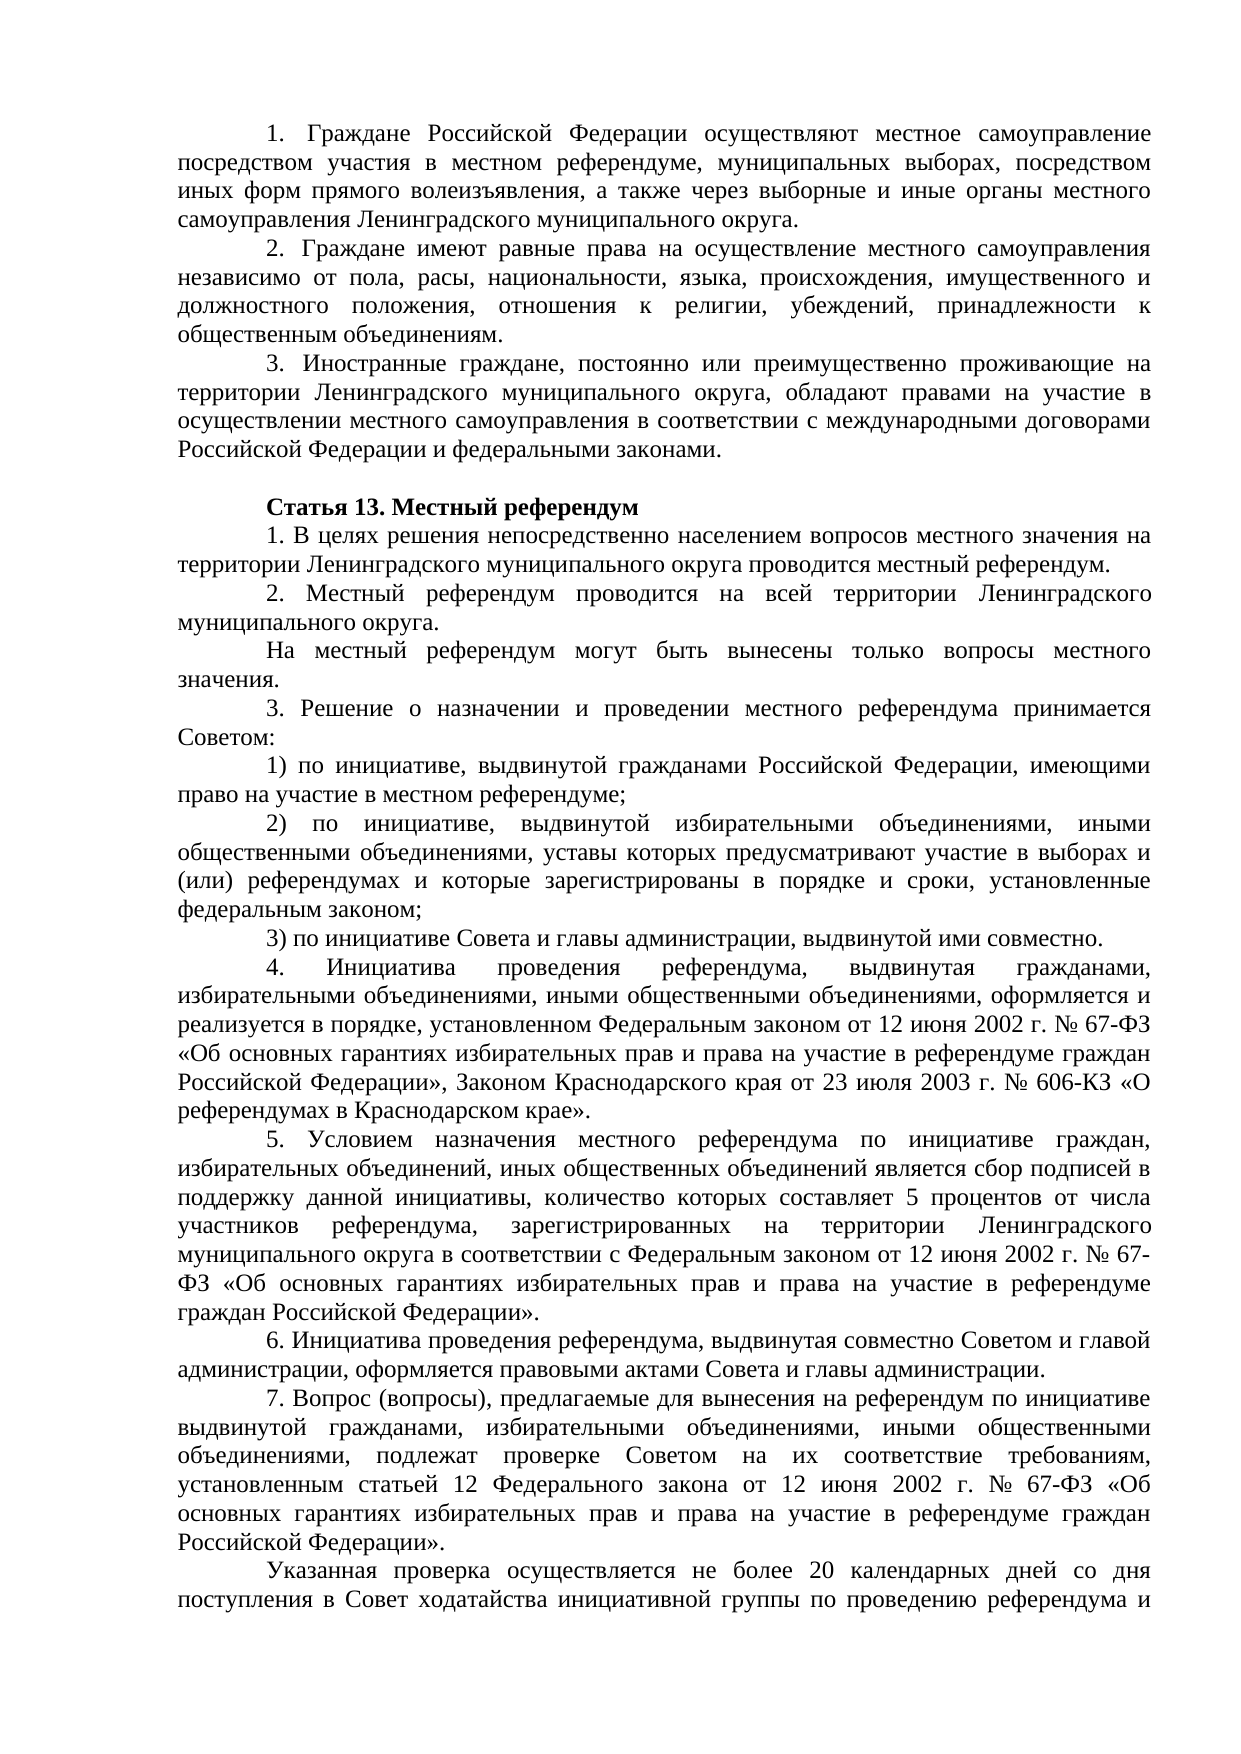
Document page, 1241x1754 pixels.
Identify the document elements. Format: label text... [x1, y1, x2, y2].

text 2. Местный референдум проводится на всей территории Ленинградского муниципального округа. [177, 578, 1152, 636]
text На местный референдум могут быть вынесены только вопросы местного значения. [177, 636, 1152, 693]
list Иностранные граждане, постоянно или преимущественно проживающие на территории Ленинградского муниципального округа, обладают правами на участие в осуществлении местного самоуправления в соответствии с международными договорами Российской Федерации и федеральными законами. [177, 348, 1152, 463]
text 1) по инициативе, выдвинутой гражданами Российской Федерации, имеющими право на участие в местном референдуме; [177, 751, 1152, 808]
list Граждане имеют равные права на осуществление местного самоуправления независимо от пола, расы, национальности, языка, происхождения, имущественного и должностного положения, отношения к религии, убеждений, принадлежности к общественным объединениям. [177, 233, 1152, 348]
text 6. Инициатива проведения референдума, выдвинутая совместно Советом и главой администрации, оформляется правовыми актами Совета и главы администрации. [177, 1326, 1152, 1383]
text 3) по инициативе Совета и главы администрации, выдвинутой ими совместно. [177, 923, 1152, 952]
list Граждане Российской Федерации осуществляют местное самоуправление посредством участия в местном референдуме, муниципальных выборах, посредством иных форм прямого волеизъявления, а также через выборные и иные органы местного самоуправления Ленинградского муниципального округа. [177, 118, 1152, 233]
text 1. В целях решения непосредственно населением вопросов местного значения на территории Ленинградского муниципального округа проводится местный референдум. [177, 521, 1152, 578]
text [177, 1556, 1152, 1613]
text 4. Инициатива проведения референдума, выдвинутая гражданами, избирательными объединениями, иными общественными объединениями, оформляется и реализуется в порядке, установленном Федеральным законом от 12 июня 2002 г. № 67-ФЗ «Об основных гарантиях избирательных прав и права на участие в референдуме граждан Российской Федерации», Законом Краснодарского края от 23 июля 2003 г. № 606-КЗ «О референдумах в Краснодарском крае». [177, 952, 1152, 1124]
text 5. Условием назначения местного референдума по инициативе граждан, избирательных объединений, иных общественных объединений является сбор подписей в поддержку данной инициативы, количество которых составляет 5 процентов от числа участников референдума, зарегистрированных на территории Ленинградского муниципального округа в соответствии с Федеральным законом от 12 июня 2002 г. № 67-ФЗ «Об основных гарантиях избирательных прав и права на участие в референдуме граждан Российской Федерации». [177, 1124, 1152, 1326]
text 7. Вопрос (вопросы), предлагаемые для вынесения на референдум по инициативе выдвинутой гражданами, избирательными объединениями, иными общественными объединениями, подлежат проверке Советом на их соответствие требованиям, установленным статьей 12 Федерального закона от 12 июня 2002 г. № 67-ФЗ «Об основных гарантиях избирательных прав и права на участие в референдуме граждан Российской Федерации». [177, 1383, 1152, 1556]
text Статья 13. Местный референдум [177, 492, 1152, 521]
text 3. Решение о назначении и проведении местного референдума принимается Советом: [177, 693, 1152, 751]
text 2) по инициативе, выдвинутой избирательными объединениями, иными общественными объединениями, уставы которых предусматривают участие в выборах и (или) референдумах и которые зарегистрированы в порядке и сроки, установленные федеральным законом; [177, 808, 1152, 923]
